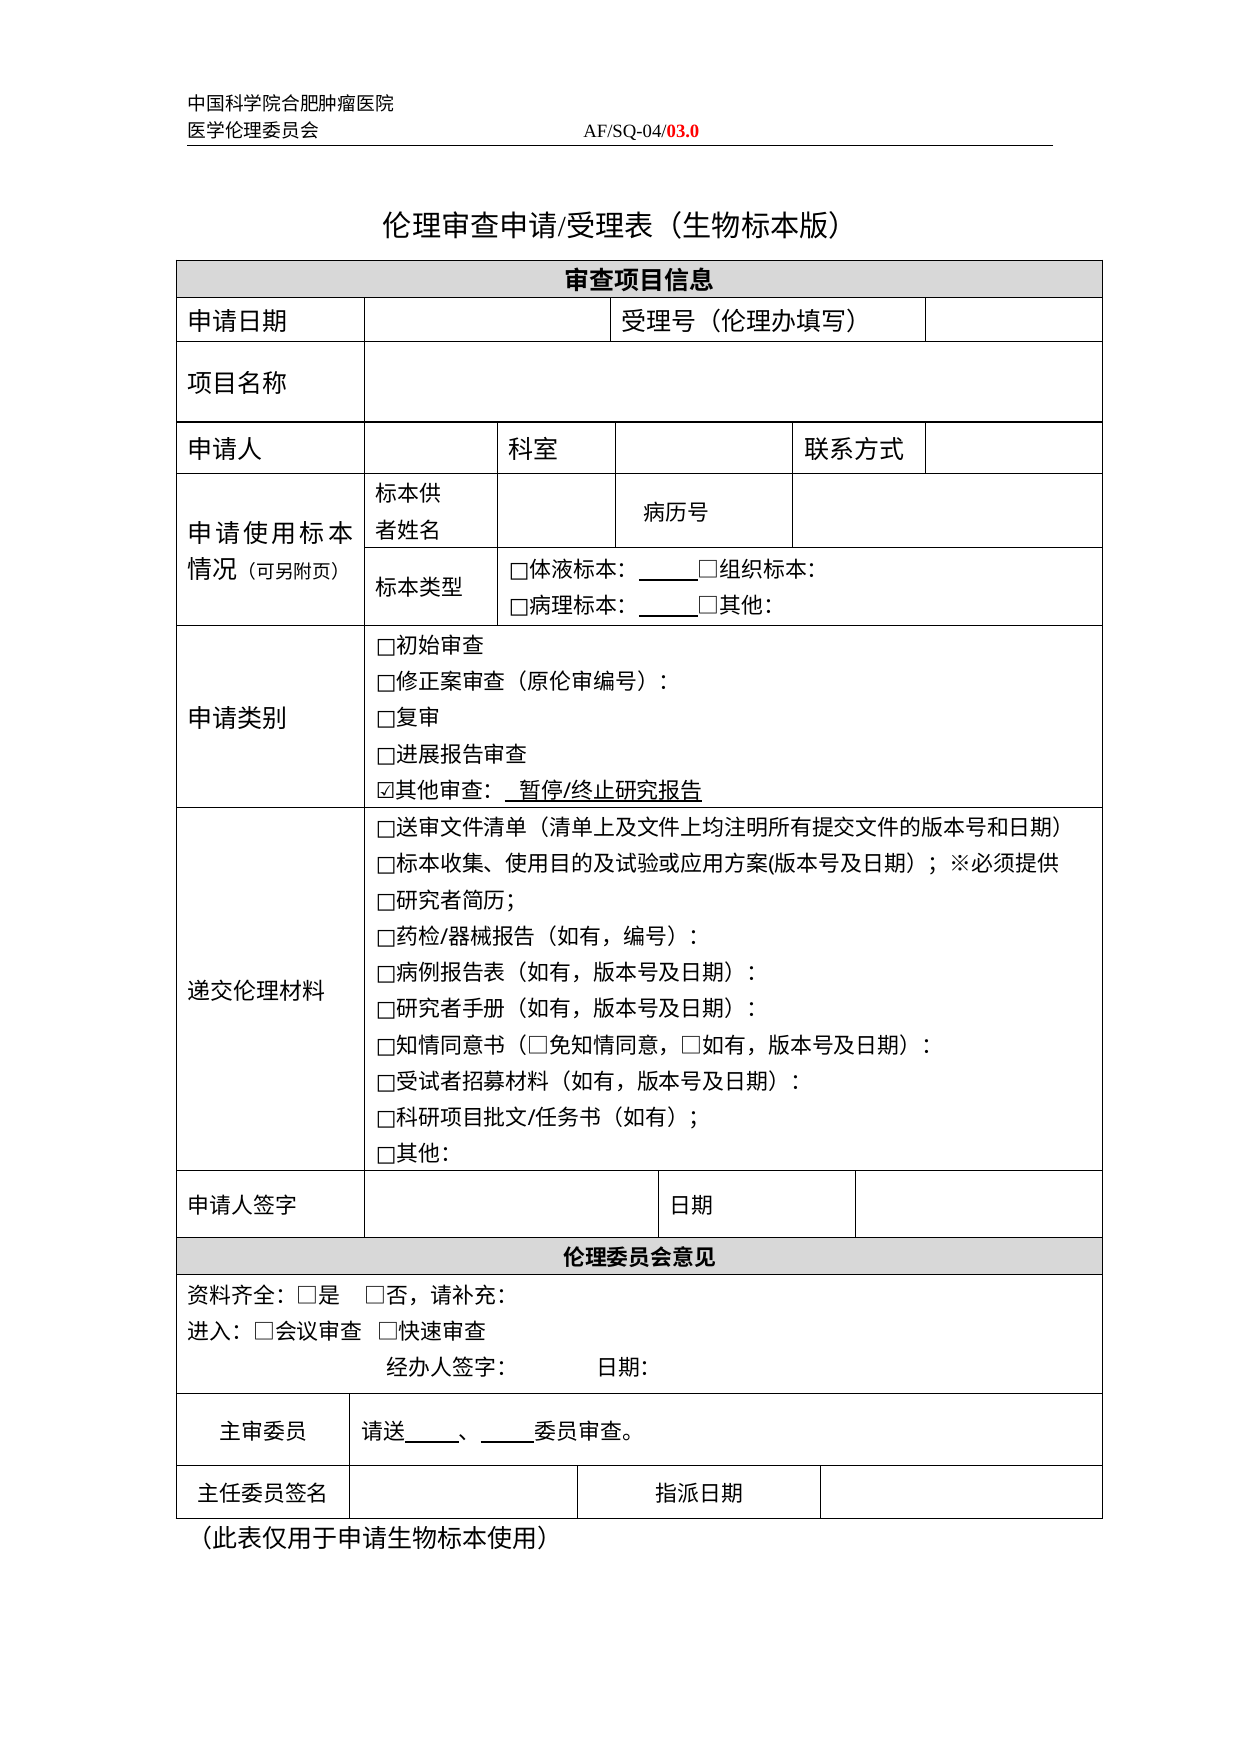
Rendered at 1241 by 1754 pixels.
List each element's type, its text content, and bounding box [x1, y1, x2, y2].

table_cell 请送 、 委员审查。 [350, 1394, 1102, 1465]
table_cell 联系方式 [793, 423, 925, 473]
table_cell [350, 1466, 577, 1517]
table_cell [926, 298, 1102, 341]
table_cell 项目名称 [177, 342, 364, 421]
text （此表仅用于申请生物标本使用） [187, 1519, 1053, 1555]
table_cell [365, 1171, 658, 1237]
text 伦理审查申请/受理表（生物标本版） [187, 187, 1053, 259]
table_cell 受理号（伦理办填写） [611, 298, 925, 341]
table_cell 日期 [659, 1171, 855, 1237]
table_cell 递交伦理材料 [177, 808, 364, 1170]
table_cell 主任委员签名 [177, 1466, 349, 1517]
table_cell 标本类型 [365, 548, 497, 624]
table_cell 申请人签字 [177, 1171, 364, 1237]
table_cell 申请使用标本情况（可另附页） [177, 474, 364, 624]
table_cell □初始审查 □修正案审查（原伦审编号）： □复审 □进展报告审查 ☑其他审查： 暂停/终止研究报告 [365, 626, 1102, 807]
table_cell [365, 423, 497, 473]
table_header 审查项目信息 [177, 261, 1102, 297]
table_cell 申请类别 [177, 626, 364, 807]
table_cell 科室 [498, 423, 615, 473]
table_cell 标本供 者姓名 [365, 474, 497, 547]
table_cell [926, 423, 1102, 473]
table_cell [365, 342, 1102, 421]
table_cell 伦理委员会意见 [177, 1238, 1102, 1274]
table_cell 指派日期 [578, 1466, 820, 1517]
table_cell 资料齐全：□是 □否，请补充： 进入：□会议审查 □快速审查 经办人签字： 日期： [177, 1275, 1102, 1393]
table_cell 主审委员 [177, 1394, 349, 1465]
table_cell 病历号 [616, 474, 792, 547]
table_cell 申请日期 [177, 298, 364, 341]
table_cell □体液标本： □组织标本： □病理标本： □其他： [498, 548, 1102, 624]
table_cell [856, 1171, 1102, 1237]
table_cell [498, 474, 615, 547]
table_cell [821, 1466, 1102, 1517]
table_cell 申请人 [177, 423, 364, 473]
table_cell [793, 474, 1102, 547]
table_cell □送审文件清单（清单上及文件上均注明所有提交文件的版本号和日期） □标本收集、使用目的及试验或应用方案(版本号及日期）；※必须提供 □研究者简历； □药检/器械报告（如有，编号）： □病例报告表（如有，版本号及日期）： □研究者手册（如有，版本号及日期）： □知情同意书（□免知情同意，□如有，版本号及日期）： □受试者招募材料（如有，版本号及日期）： □科研项目批文/任务书（如有）； □其他： [365, 808, 1102, 1170]
table_cell [616, 423, 792, 473]
table_cell [365, 298, 610, 341]
